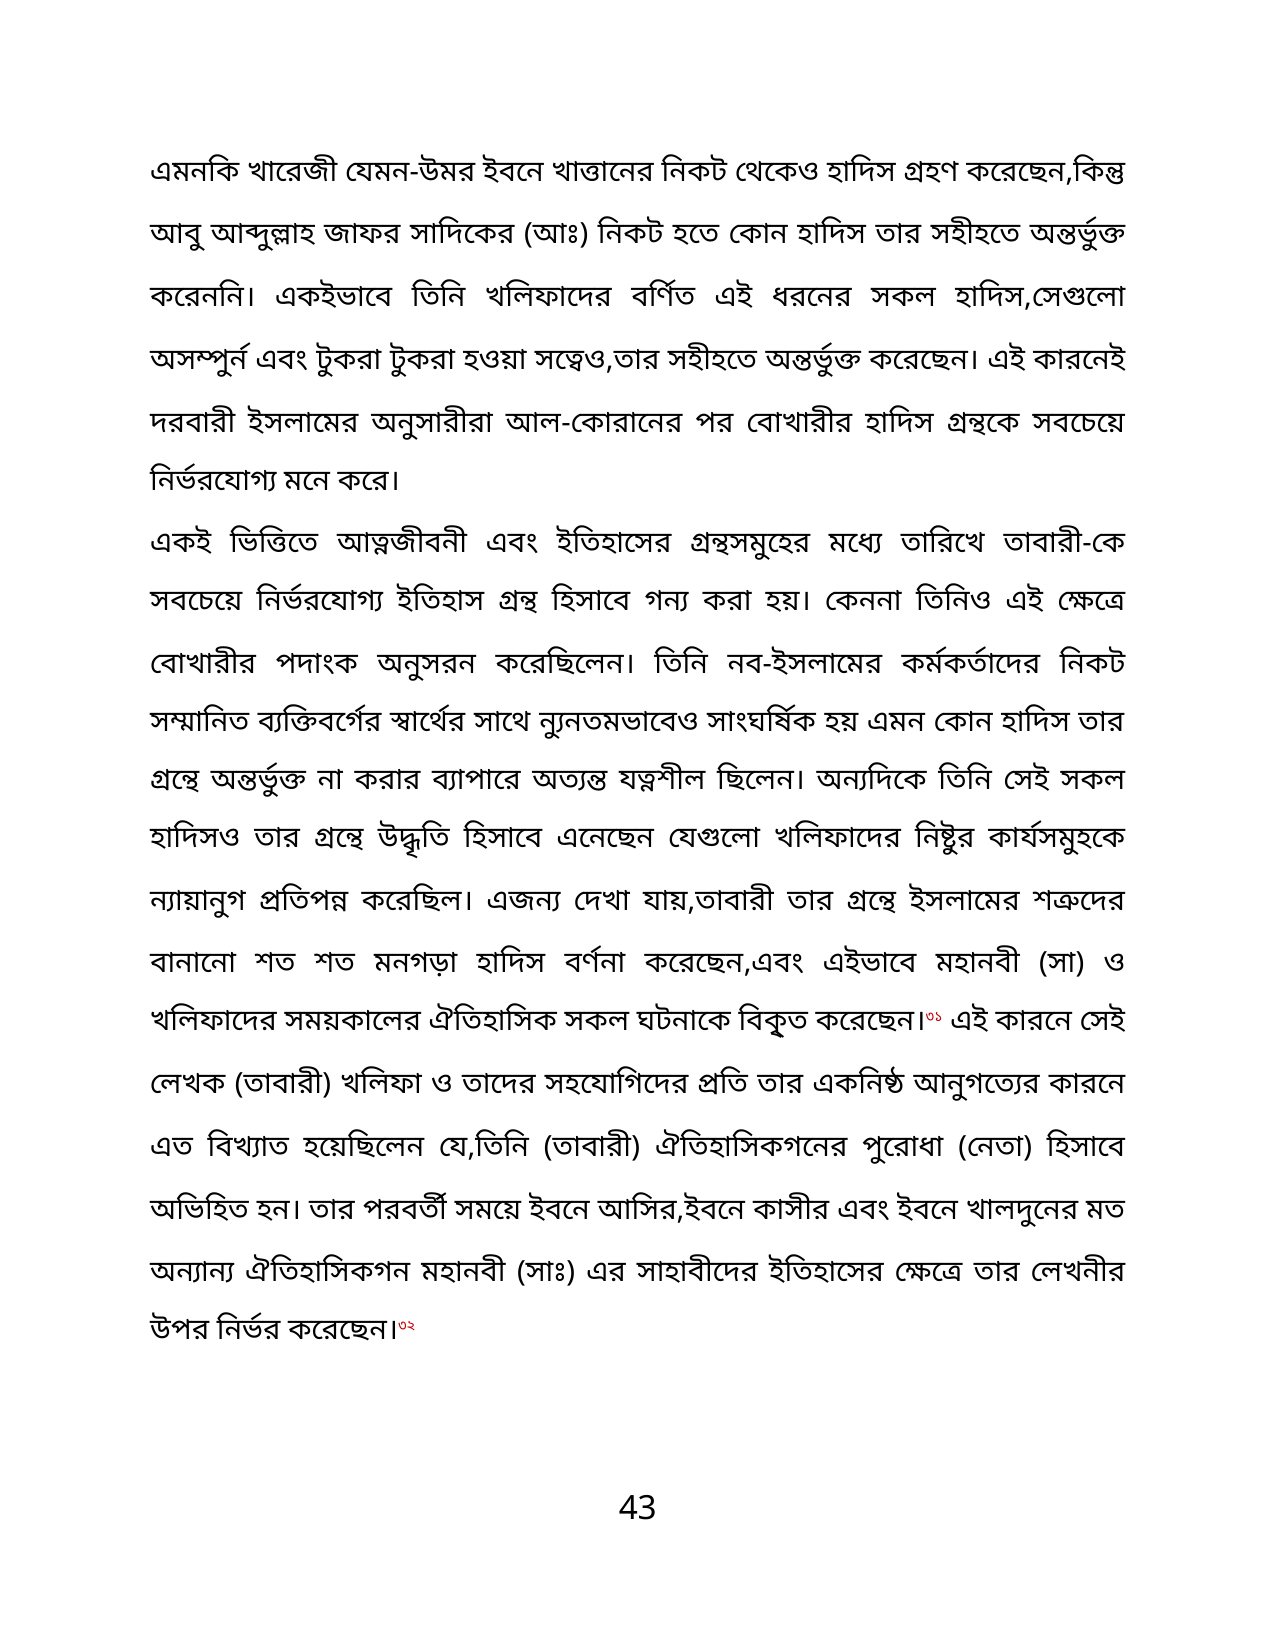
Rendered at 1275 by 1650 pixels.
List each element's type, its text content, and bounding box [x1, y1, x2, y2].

text একই ভিত্তিতে আত্নজীবনী এবং ইতিহাসের গ্রন্থসমুহের মধ্যে তারিখে তাবারী-কে সবচেয়ে নির্ভরযোগ্য ইতিহাস গ্রন্থ হিসাবে গন্য করা হয়। কেননা তিনিও এই ক্ষেত্রে বোখারীর পদাংক অনুসরন করেছিলেন। তিনি নব-ইসলামের কর্মকর্তাদের নিকট সম্মানিত ব্যক্তিবর্গের স্বার্থের সাথে ন্যুনতমভাবেও সাংঘর্ষিক হয় এমন কোন হাদিস তার গ্রন্থে অন্তর্ভুক্ত না করার ব্যাপারে অত্যন্ত যত্নশীল ছিলেন। অন্যদিকে তিনি সেই সকল হাদিসও তার গ্রন্থে উদ্ধৃতি হিসাবে এনেছেন যেগুলো খলিফাদের নিষ্টুর কার্যসমুহকে ন্যায়ানুগ প্রতিপন্ন করেছিল। এজন্য দেখা যায়,তাবারী তার গ্রন্থে ইসলামের শত্রুদের বানানো শত শত মনগড়া হাদিস বর্ণনা করেছেন,এবং এইভাবে মহানবী (সা) ও খলিফাদের সময়কালের ঐতিহাসিক সকল ঘটনাকে বিকৃ্ত করেছেন।৩১ এই কারনে সেই লেখক (তাবারী) খলিফা ও তাদের সহযোগিদের প্রতি তার একনিষ্ঠ আনুগত্যের কারনে এত বিখ্যাত হয়েছিলেন যে,তিনি (তাবারী) ঐতিহাসিকগনের পুরোধা (নেতা) হিসাবে অভিহিত হন। তার পরবর্তী সময়ে ইবনে আসির,ইবনে কাসীর এবং ইবনে খালদুনের মত অন্যান্য ঐতিহাসিকগন মহানবী (সাঃ) এর সাহাবীদের ইতিহাসের ক্ষেত্রে তার লেখনীর উপর নির্ভর করেছেন।৩২ [150, 521, 1125, 1352]
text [150, 150, 1125, 502]
